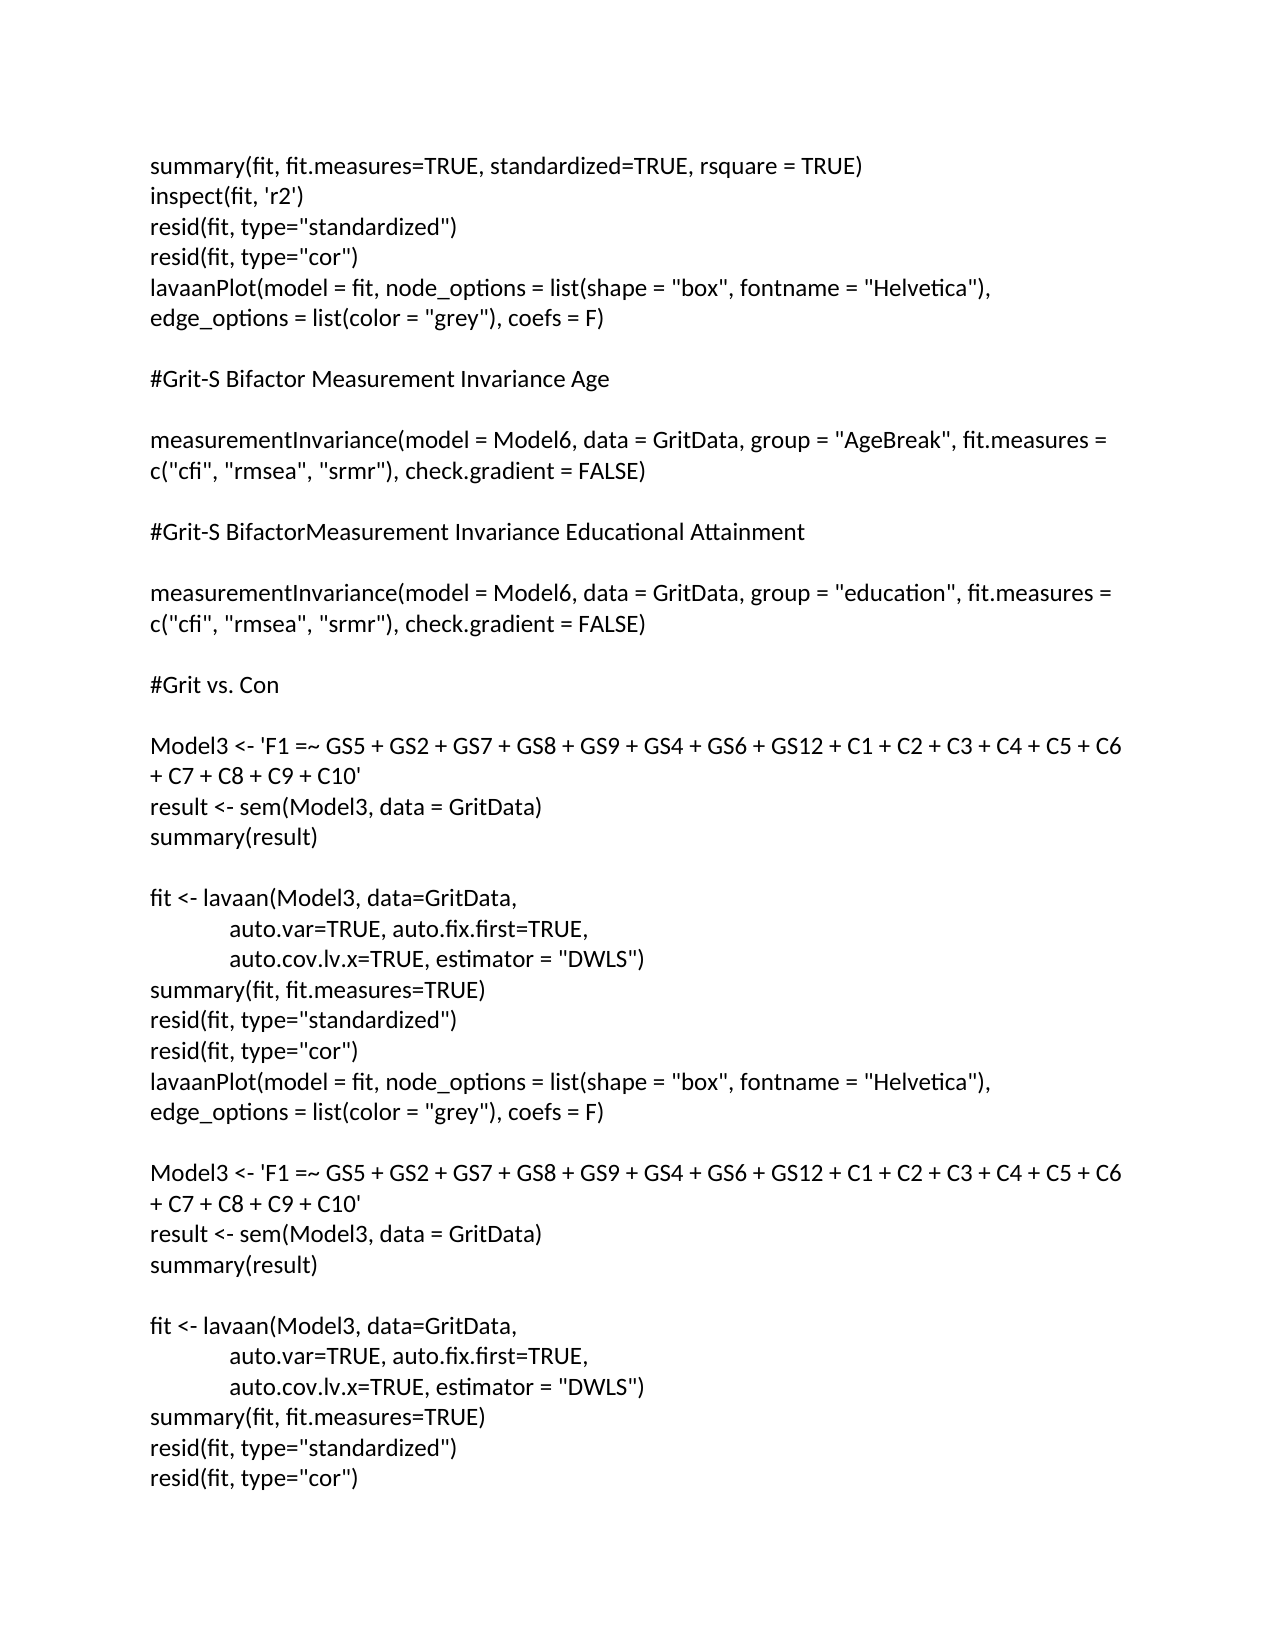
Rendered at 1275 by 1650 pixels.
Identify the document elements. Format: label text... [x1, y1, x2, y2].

text #Grit-S BifactorMeasurement Invariance Educational Attainment [150, 516, 1125, 547]
text auto.cov.lv.x=TRUE, estimator = "DWLS") [150, 1371, 1125, 1401]
text measurementInvariance(model = Model6, data = GritData, group = "AgeBreak", fit.measures = c("cfi", "rmsea", "srmr"), check.gradient = FALSE) [150, 425, 1125, 486]
text summary(fit, fit.measures=TRUE) [150, 1401, 1125, 1432]
text Model3 <- 'F1 =~ GS5 + GS2 + GS7 + GS8 + GS9 + GS4 + GS6 + GS12 + C1 + C2 + C3 + C4 + C5 + C6 + C7 + C8 + C9 + C10' [150, 730, 1125, 791]
text auto.var=TRUE, auto.fix.first=TRUE, [150, 1340, 1125, 1371]
text measurementInvariance(model = Model6, data = GritData, group = "education", fit.measures = c("cfi", "rmsea", "srmr"), check.gradient = FALSE) [150, 577, 1125, 638]
text summary(result) [150, 821, 1125, 852]
text resid(fit, type="cor") [150, 1035, 1125, 1066]
text fit <- lavaan(Model3, data=GritData, [150, 1310, 1125, 1340]
text fit <- lavaan(Model3, data=GritData, [150, 882, 1125, 913]
text resid(fit, type="standardized") [150, 211, 1125, 242]
text inspect(fit, 'r2') [150, 181, 1125, 211]
text resid(fit, type="standardized") [150, 1432, 1125, 1462]
text lavaanPlot(model = fit, node_options = list(shape = "box", fontname = "Helvetica"), edge_options = list(color = "grey"), coefs = F) [150, 272, 1125, 333]
text result <- sem(Model3, data = GritData) [150, 1218, 1125, 1249]
text summary(result) [150, 1249, 1125, 1279]
text auto.var=TRUE, auto.fix.first=TRUE, [150, 913, 1125, 943]
text lavaanPlot(model = fit, node_options = list(shape = "box", fontname = "Helvetica"), edge_options = list(color = "grey"), coefs = F) [150, 1066, 1125, 1127]
text auto.cov.lv.x=TRUE, estimator = "DWLS") [150, 943, 1125, 974]
text resid(fit, type="cor") [150, 242, 1125, 272]
text Model3 <- 'F1 =~ GS5 + GS2 + GS7 + GS8 + GS9 + GS4 + GS6 + GS12 + C1 + C2 + C3 + C4 + C5 + C6 + C7 + C8 + C9 + C10' [150, 1157, 1125, 1218]
text resid(fit, type="standardized") [150, 1004, 1125, 1035]
text summary(fit, fit.measures=TRUE) [150, 974, 1125, 1004]
text #Grit vs. Con [150, 669, 1125, 699]
text result <- sem(Model3, data = GritData) [150, 791, 1125, 821]
text #Grit-S Bifactor Measurement Invariance Age [150, 364, 1125, 394]
text resid(fit, type="cor") [150, 1462, 1125, 1493]
text summary(fit, fit.measures=TRUE, standardized=TRUE, rsquare = TRUE) [150, 150, 1125, 181]
